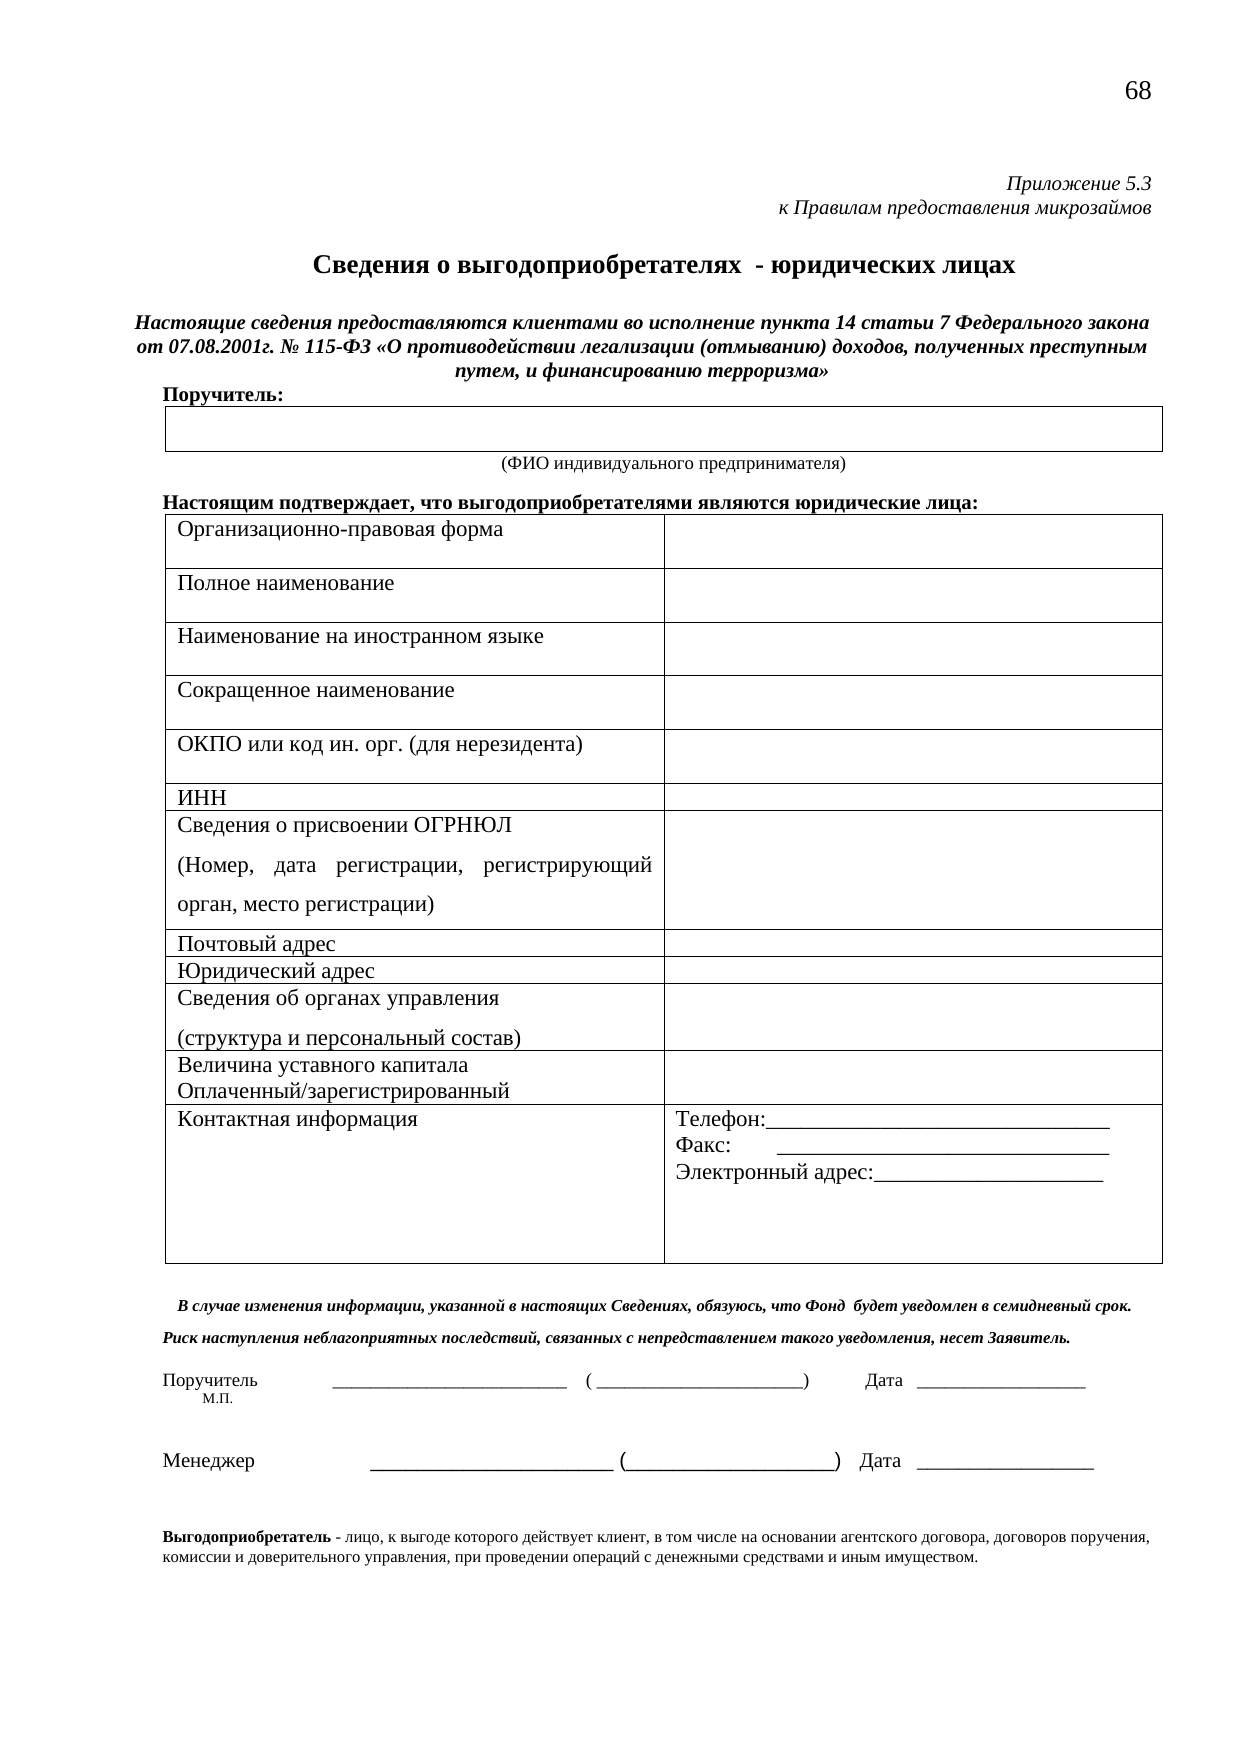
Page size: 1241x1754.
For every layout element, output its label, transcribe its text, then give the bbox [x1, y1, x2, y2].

table_cell [665, 623, 1162, 675]
text Выгодоприобретатель - лицо, к выгоде которого действует клиент, в том числе на основании агентского договора, договоров поручения, комиссии и доверительного управления, при проведении операций с денежными средствами и иным имуществом. [162, 1527, 1152, 1566]
table_cell Юридический адрес [166, 957, 664, 983]
table_cell [665, 676, 1162, 729]
table_cell [665, 957, 1162, 983]
table_cell [665, 930, 1162, 956]
text М.П. [162, 1390, 1152, 1407]
table_cell [665, 984, 1162, 1050]
text Приложение 5.3 [177, 171, 1152, 195]
table_header [665, 515, 1162, 568]
table_cell Наименование на иностранном языке [166, 623, 664, 675]
table_cell Сведения о присвоении ОГРНЮЛ (Номер, дата регистрации, регистрирующий орган, место регистрации) [166, 811, 664, 928]
text Настоящим подтверждает, что выгодоприобретателями являются юридические лица: [162, 490, 1152, 514]
table_header [166, 407, 1162, 451]
table_cell Величина уставного капитала Оплаченный/зарегистрированный [166, 1051, 664, 1104]
table_cell [665, 569, 1162, 622]
table_cell [665, 811, 1162, 928]
table_cell (ФИО индивидуального предпринимателя) [166, 452, 1163, 480]
table_cell [665, 784, 1162, 810]
text Поручитель: [162, 382, 1152, 406]
table_cell Контактная информация [166, 1105, 664, 1263]
table_header Организационно-правовая форма [166, 515, 664, 568]
text к Правилам предоставления микрозаймов [177, 195, 1152, 219]
text Поручитель _________________________ ( ______________________) Дата __________________ [162, 1369, 1152, 1390]
text Настоящие сведения предоставляются клиентами во исполнение пункта 14 статьи 7 Федерального закона от 07.08.2001г. № 115-ФЗ «О противодействии легализации (отмыванию) доходов, полученных преступным путем, и финансированию терроризма» [133, 310, 1152, 382]
text Менеджер _____________________ (__________________) Дата _________________ [162, 1448, 1152, 1472]
text Сведения о выгодоприобретателях - юридических лицах [177, 248, 1152, 279]
table_cell Сокращенное наименование [166, 676, 664, 729]
table_cell Телефон:______________________________ Факс: _____________________________ Электронный адрес:____________________ [665, 1105, 1162, 1263]
table_cell ИНН [166, 784, 664, 810]
table_cell Сведения об органах управления (структура и персональный состав) [166, 984, 664, 1050]
table_cell Полное наименование [166, 569, 664, 622]
text Риск наступления неблагоприятных последствий, связанных с непредставлением такого уведомления, несет Заявитель. [162, 1327, 1152, 1347]
text В случае изменения информации, указанной в настоящих Сведениях, обязуюсь, что Фонд будет уведомлен в семидневный срок. [177, 1296, 1152, 1315]
table_cell [665, 730, 1162, 783]
table_cell Почтовый адрес [166, 930, 664, 956]
table_cell ОКПО или код ин. орг. (для нерезидента) [166, 730, 664, 783]
table_cell [665, 1051, 1162, 1104]
